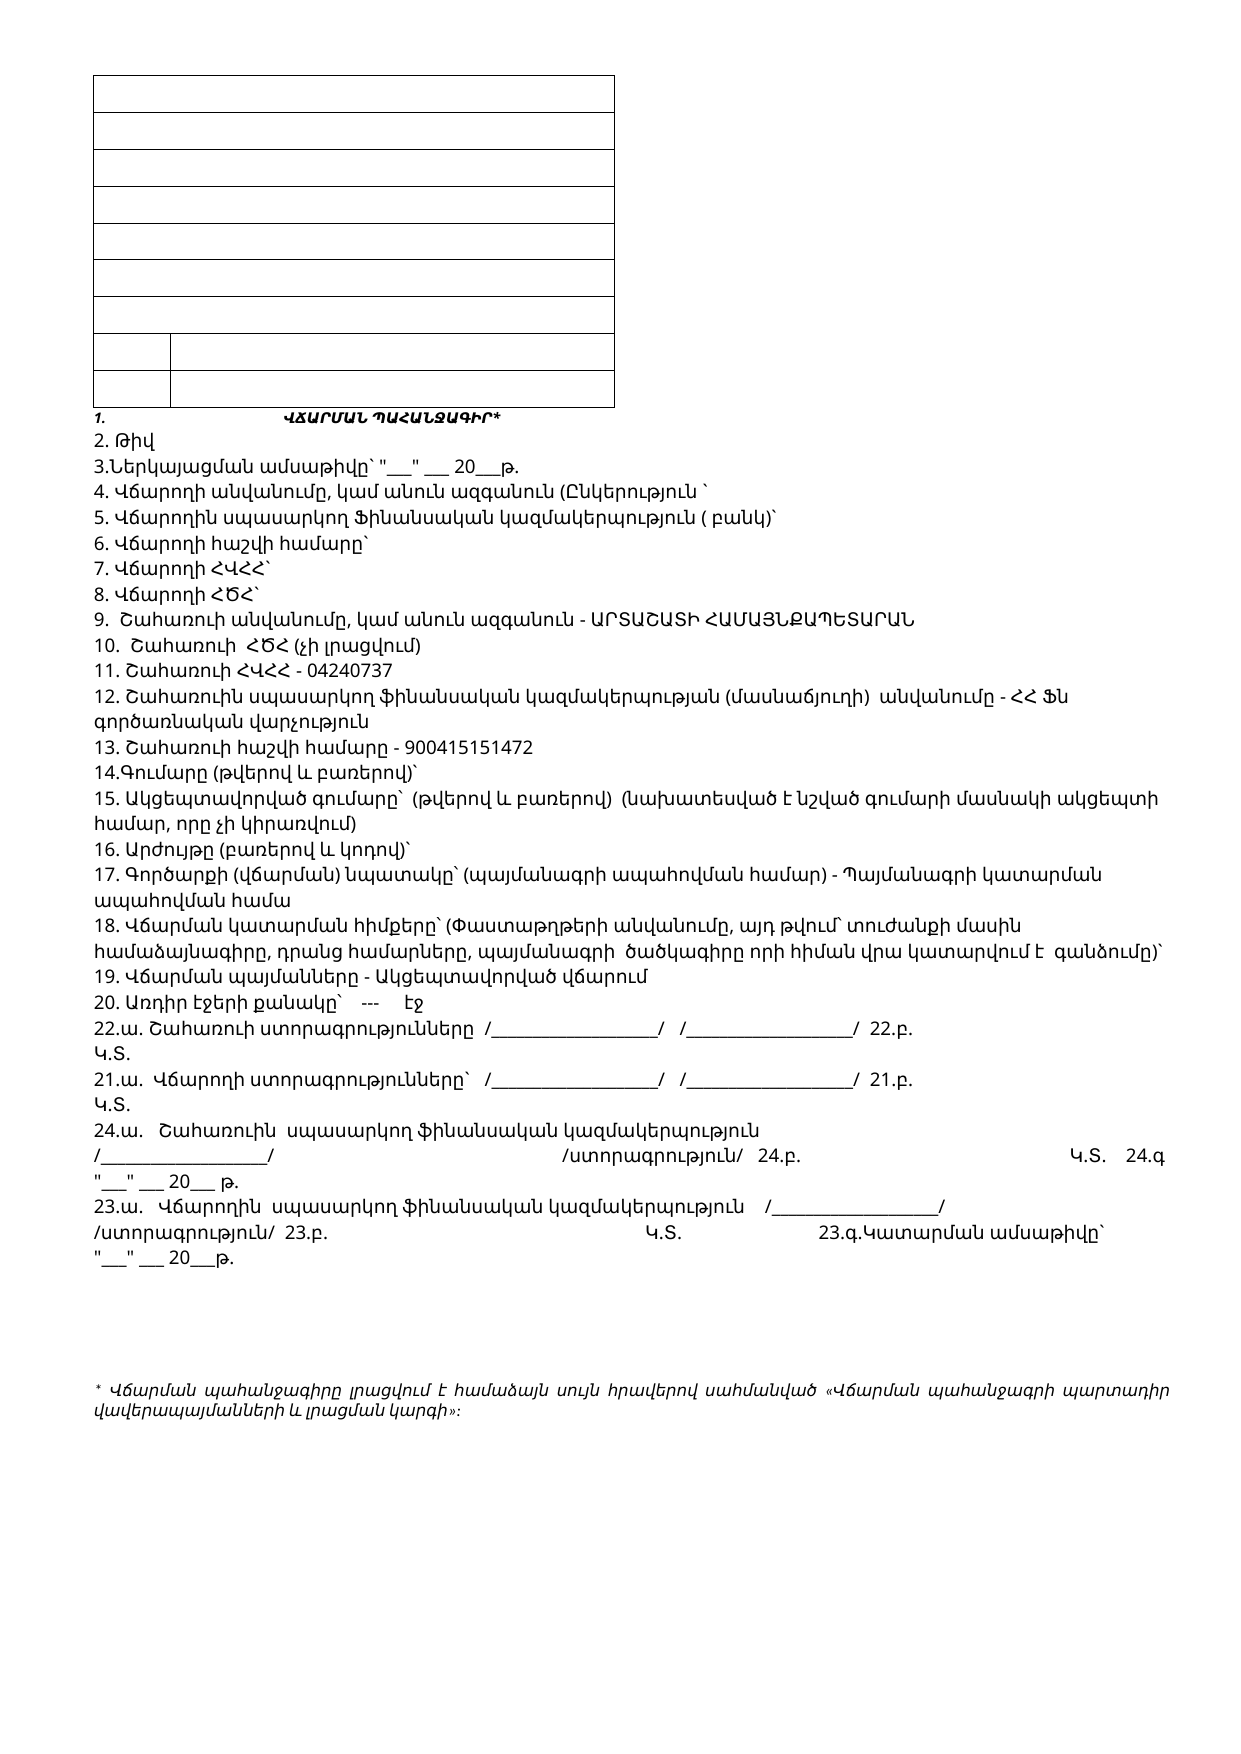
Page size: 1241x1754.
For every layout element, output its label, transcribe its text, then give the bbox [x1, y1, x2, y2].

text * Վճարման պահանջագիրը լրացվում է համաձայն սույն հրավերով սահմանված «Վճարման պահանջագրի պարտադիր վավերապայմանների և լրացման կարգի»: [94, 1380, 1171, 1421]
